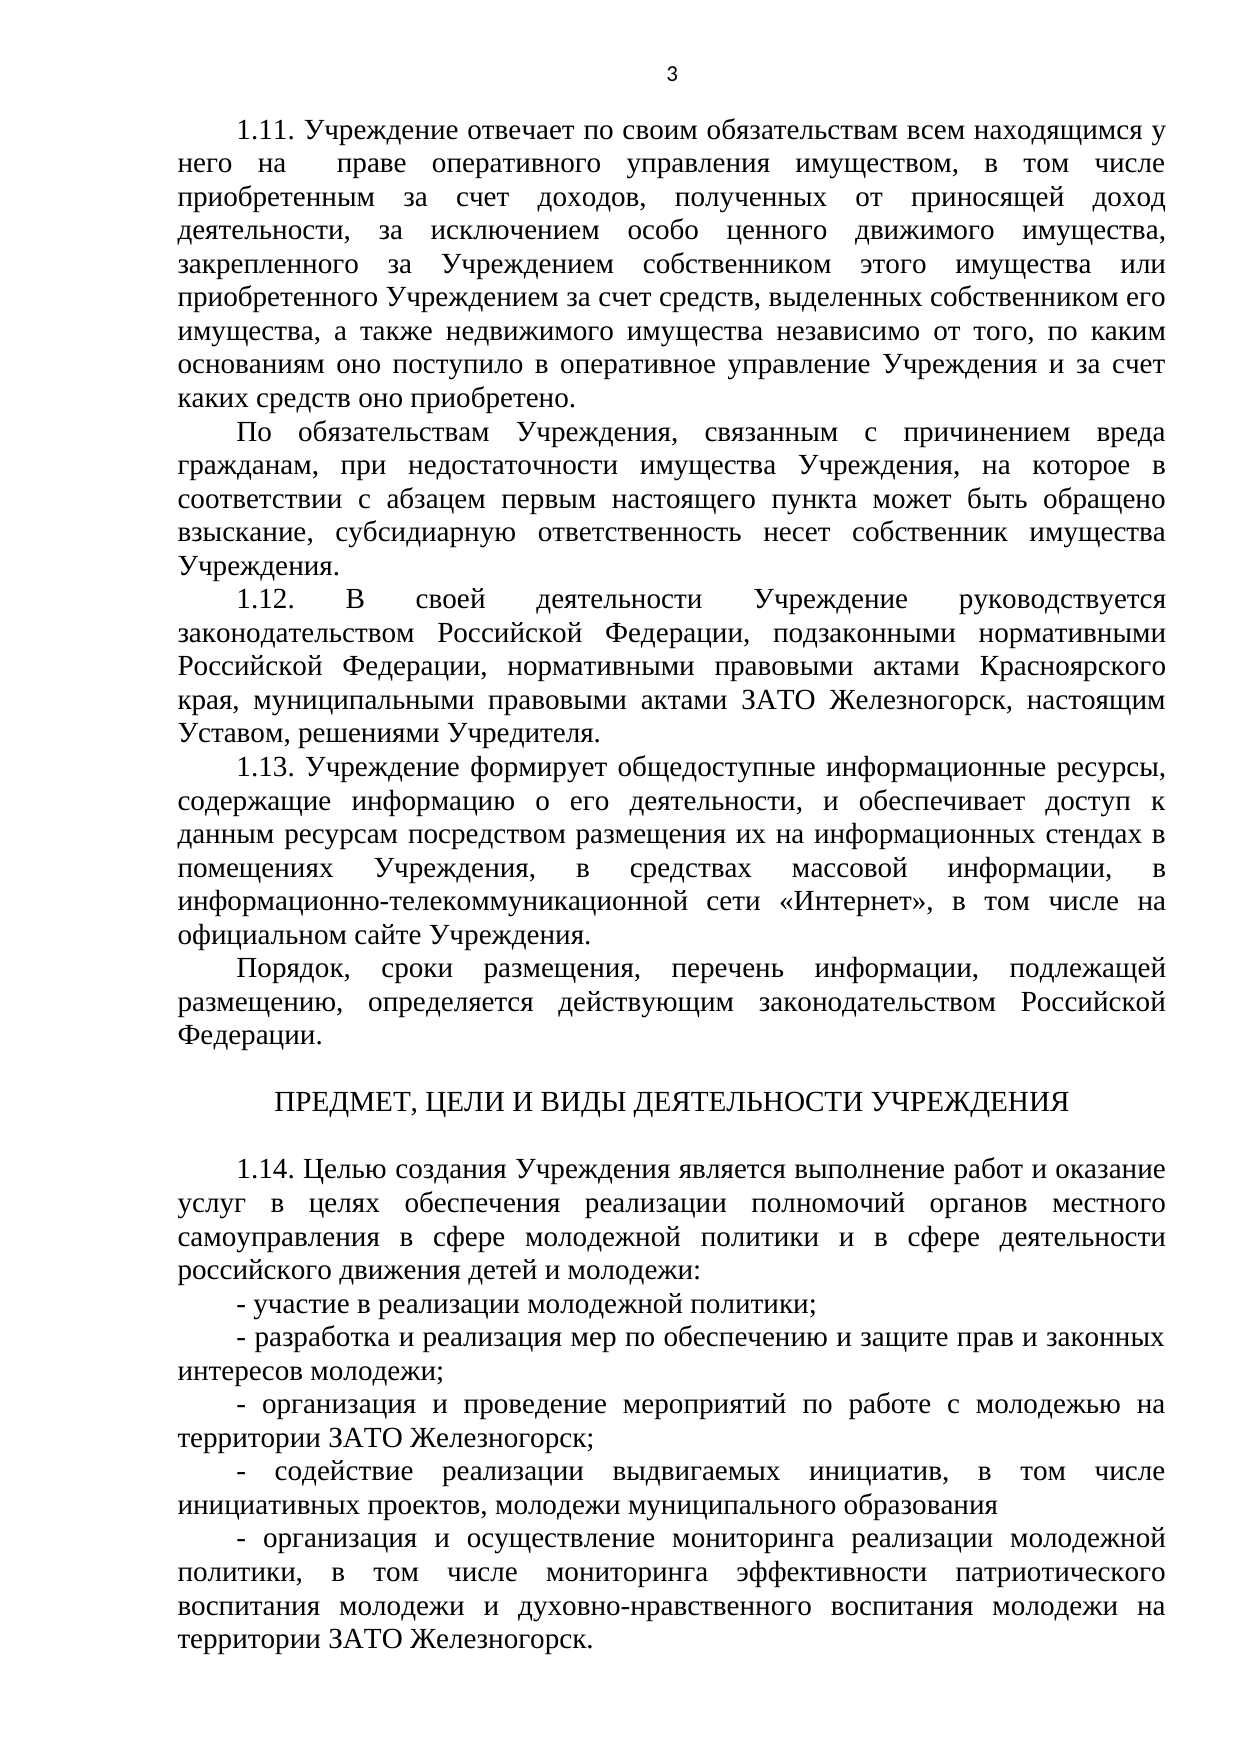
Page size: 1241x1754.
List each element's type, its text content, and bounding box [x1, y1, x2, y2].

text Порядок, сроки размещения, перечень информации, подлежащей размещению, определяется действующим законодательством Российской Федерации. [177, 950, 1167, 1051]
text ПРЕДМЕТ, ЦЕЛИ И ВИДЫ ДЕЯТЕЛЬНОСТИ УЧРЕЖДЕНИЯ [177, 1084, 1167, 1118]
text 1.14. Целью создания Учреждения является выполнение работ и оказание услуг в целях обеспечения реализации полномочий органов местного самоуправления в сфере молодежной политики и в сфере деятельности российского движения детей и молодежи: [177, 1152, 1167, 1286]
text - организация и осуществление мониторинга реализации молодежной политики, в том числе мониторинга эффективности патриотического воспитания молодежи и духовно-нравственного воспитания молодежи на территории ЗАТО Железногорск. [177, 1521, 1167, 1655]
text - содействие реализации выдвигаемых инициатив, в том числе инициативных проектов, молодежи муниципального образования [177, 1453, 1167, 1521]
text 1.11. Учреждение отвечает по своим обязательствам всем находящимся у него на праве оперативного управления имуществом, в том числе приобретенным за счет доходов, полученных от приносящей доход деятельности, за исключением особо ценного движимого имущества, закрепленного за Учреждением собственником этого имущества или приобретенного Учреждением за счет средств, выделенных собственником его имущества, а также недвижимого имущества независимо от того, по каким основаниям оно поступило в оперативное управление Учреждения и за счет каких средств оно приобретено. [177, 112, 1167, 414]
text По обязательствам Учреждения, связанным с причинением вреда гражданам, при недостаточности имущества Учреждения, на которое в соответствии с абзацем первым настоящего пункта может быть обращено взыскание, субсидиарную ответственность несет собственник имущества Учреждения. [177, 414, 1167, 581]
text - организация и проведение мероприятий по работе с молодежью на территории ЗАТО Железногорск; [177, 1386, 1167, 1453]
text - участие в реализации молодежной политики; [177, 1286, 1167, 1319]
text 1.12. В своей деятельности Учреждение руководствуется законодательством Российской Федерации, подзаконными нормативными Российской Федерации, нормативными правовыми актами Красноярского края, муниципальными правовыми актами ЗАТО Железногорск, настоящим Уставом, решениями Учредителя. [177, 581, 1167, 749]
text - разработка и реализация мер по обеспечению и защите прав и законных интересов молодежи; [177, 1319, 1167, 1386]
text 1.13. Учреждение формирует общедоступные информационные ресурсы, содержащие информацию о его деятельности, и обеспечивает доступ к данным ресурсам посредством размещения их на информационных стендах в помещениях Учреждения, в средствах массовой информации, в информационно-телекоммуникационной сети «Интернет», в том числе на официальном сайте Учреждения. [177, 749, 1167, 950]
